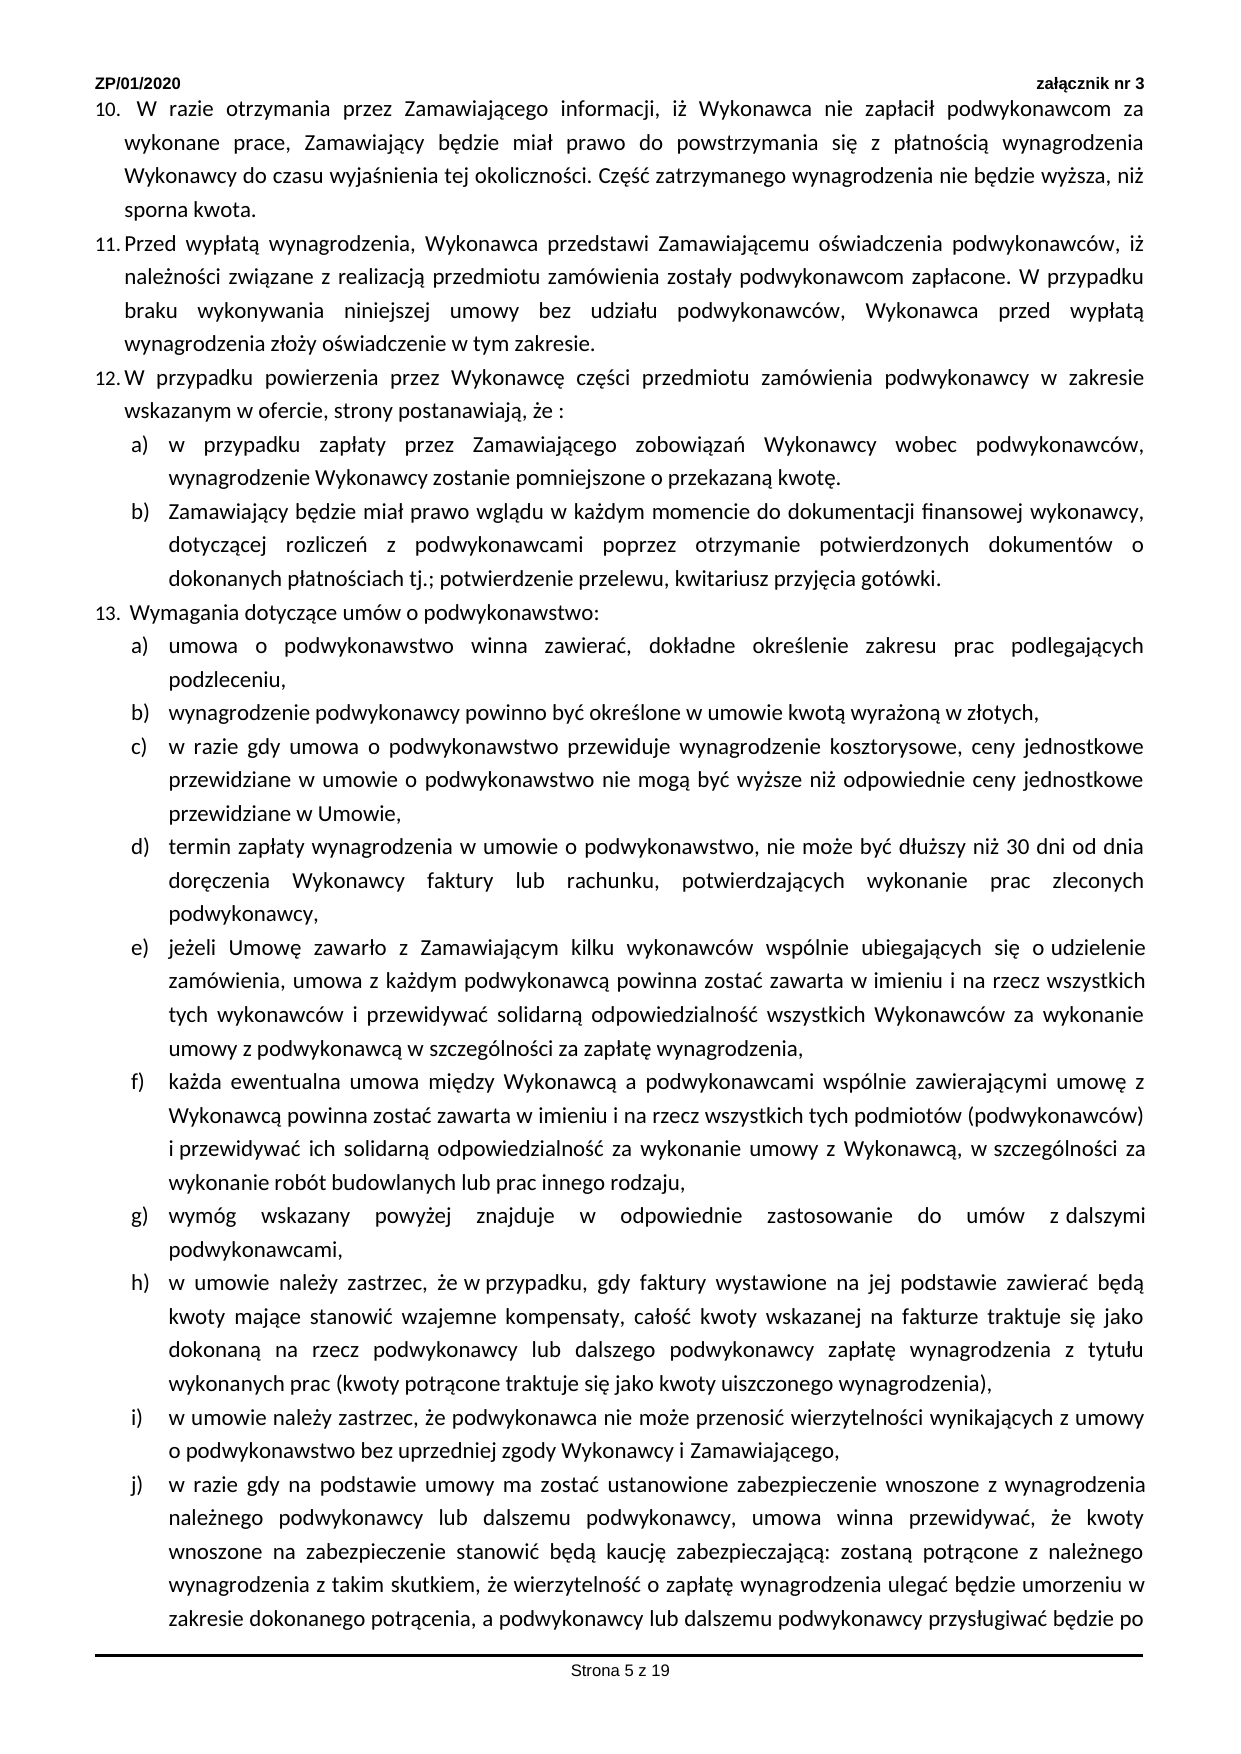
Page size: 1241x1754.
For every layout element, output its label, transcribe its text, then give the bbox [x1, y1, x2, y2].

list umowa o podwykonawstwo winna zawierać, dokładne określenie zakresu prac podlegających podzleceniu, [131, 631, 1146, 693]
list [131, 1470, 1146, 1632]
list każda ewentualna umowa między Wykonawcą a podwykonawcami wspólnie zawierającymi umowę z Wykonawcą powinna zostać zawarta w imieniu i na rzecz wszystkich tych podmiotów (podwykonawców) i przewidywać ich solidarną odpowiedzialność za wykonanie umowy z Wykonawcą, w szczególności za wykonanie robót budowlanych lub prac innego rodzaju, [131, 1067, 1146, 1196]
list w przypadku zapłaty przez Zamawiającego zobowiązań Wykonawcy wobec podwykonawców, wynagrodzenie Wykonawcy zostanie pomniejszone o przekazaną kwotę. [131, 430, 1146, 491]
list W przypadku powierzenia przez Wykonawcę części przedmiotu zamówienia podwykonawcy w zakresie wskazanym w ofercie, strony postanawiają, że : [94, 363, 1146, 424]
list W razie otrzymania przez Zamawiającego informacji, iż Wykonawca nie zapłacił podwykonawcom za wykonane prace, Zamawiający będzie miał prawo do powstrzymania się z płatnością wynagrodzenia Wykonawcy do czasu wyjaśnienia tej okoliczności. Część zatrzymanego wynagrodzenia nie będzie wyższa, niż sporna kwota. [94, 94, 1146, 223]
list termin zapłaty wynagrodzenia w umowie o podwykonawstwo, nie może być dłuższy niż 30 dni od dnia doręczenia Wykonawcy faktury lub rachunku, potwierdzających wykonanie prac zleconych podwykonawcy, [131, 832, 1146, 927]
list w umowie należy zastrzec, że w przypadku, gdy faktury wystawione na jej podstawie zawierać będą kwoty mające stanowić wzajemne kompensaty, całość kwoty wskazanej na fakturze traktuje się jako dokonaną na rzecz podwykonawcy lub dalszego podwykonawcy zapłatę wynagrodzenia z tytułu wykonanych prac (kwoty potrącone traktuje się jako kwoty uiszczonego wynagrodzenia), [131, 1268, 1146, 1397]
list wymóg wskazany powyżej znajduje w odpowiednie zastosowanie do umów z dalszymi podwykonawcami, [131, 1201, 1146, 1263]
list w umowie należy zastrzec, że podwykonawca nie może przenosić wierzytelności wynikających z umowy o podwykonawstwo bez uprzedniej zgody Wykonawcy i Zamawiającego, [131, 1403, 1146, 1464]
list jeżeli Umowę zawarło z Zamawiającym kilku wykonawców wspólnie ubiegających się o udzielenie zamówienia, umowa z każdym podwykonawcą powinna zostać zawarta w imieniu i na rzecz wszystkich tych wykonawców i przewidywać solidarną odpowiedzialność wszystkich Wykonawców za wykonanie umowy z podwykonawcą w szczególności za zapłatę wynagrodzenia, [131, 933, 1146, 1062]
list wynagrodzenie podwykonawcy powinno być określone w umowie kwotą wyrażoną w złotych, [131, 698, 1146, 726]
list Przed wypłatą wynagrodzenia, Wykonawca przedstawi Zamawiającemu oświadczenia podwykonawców, iż należności związane z realizacją przedmiotu zamówienia zostały podwykonawcom zapłacone. W przypadku braku wykonywania niniejszej umowy bez udziału podwykonawców, Wykonawca przed wypłatą wynagrodzenia złoży oświadczenie w tym zakresie. [94, 229, 1146, 357]
list Zamawiający będzie miał prawo wglądu w każdym momencie do dokumentacji finansowej wykonawcy, dotyczącej rozliczeń z podwykonawcami poprzez otrzymanie potwierdzonych dokumentów o dokonanych płatnościach tj.; potwierdzenie przelewu, kwitariusz przyjęcia gotówki. [131, 497, 1146, 592]
list w razie gdy umowa o podwykonawstwo przewiduje wynagrodzenie kosztorysowe, ceny jednostkowe przewidziane w umowie o podwykonawstwo nie mogą być wyższe niż odpowiednie ceny jednostkowe przewidziane w Umowie, [131, 732, 1146, 827]
list Wymagania dotyczące umów o podwykonawstwo: [94, 598, 1146, 626]
